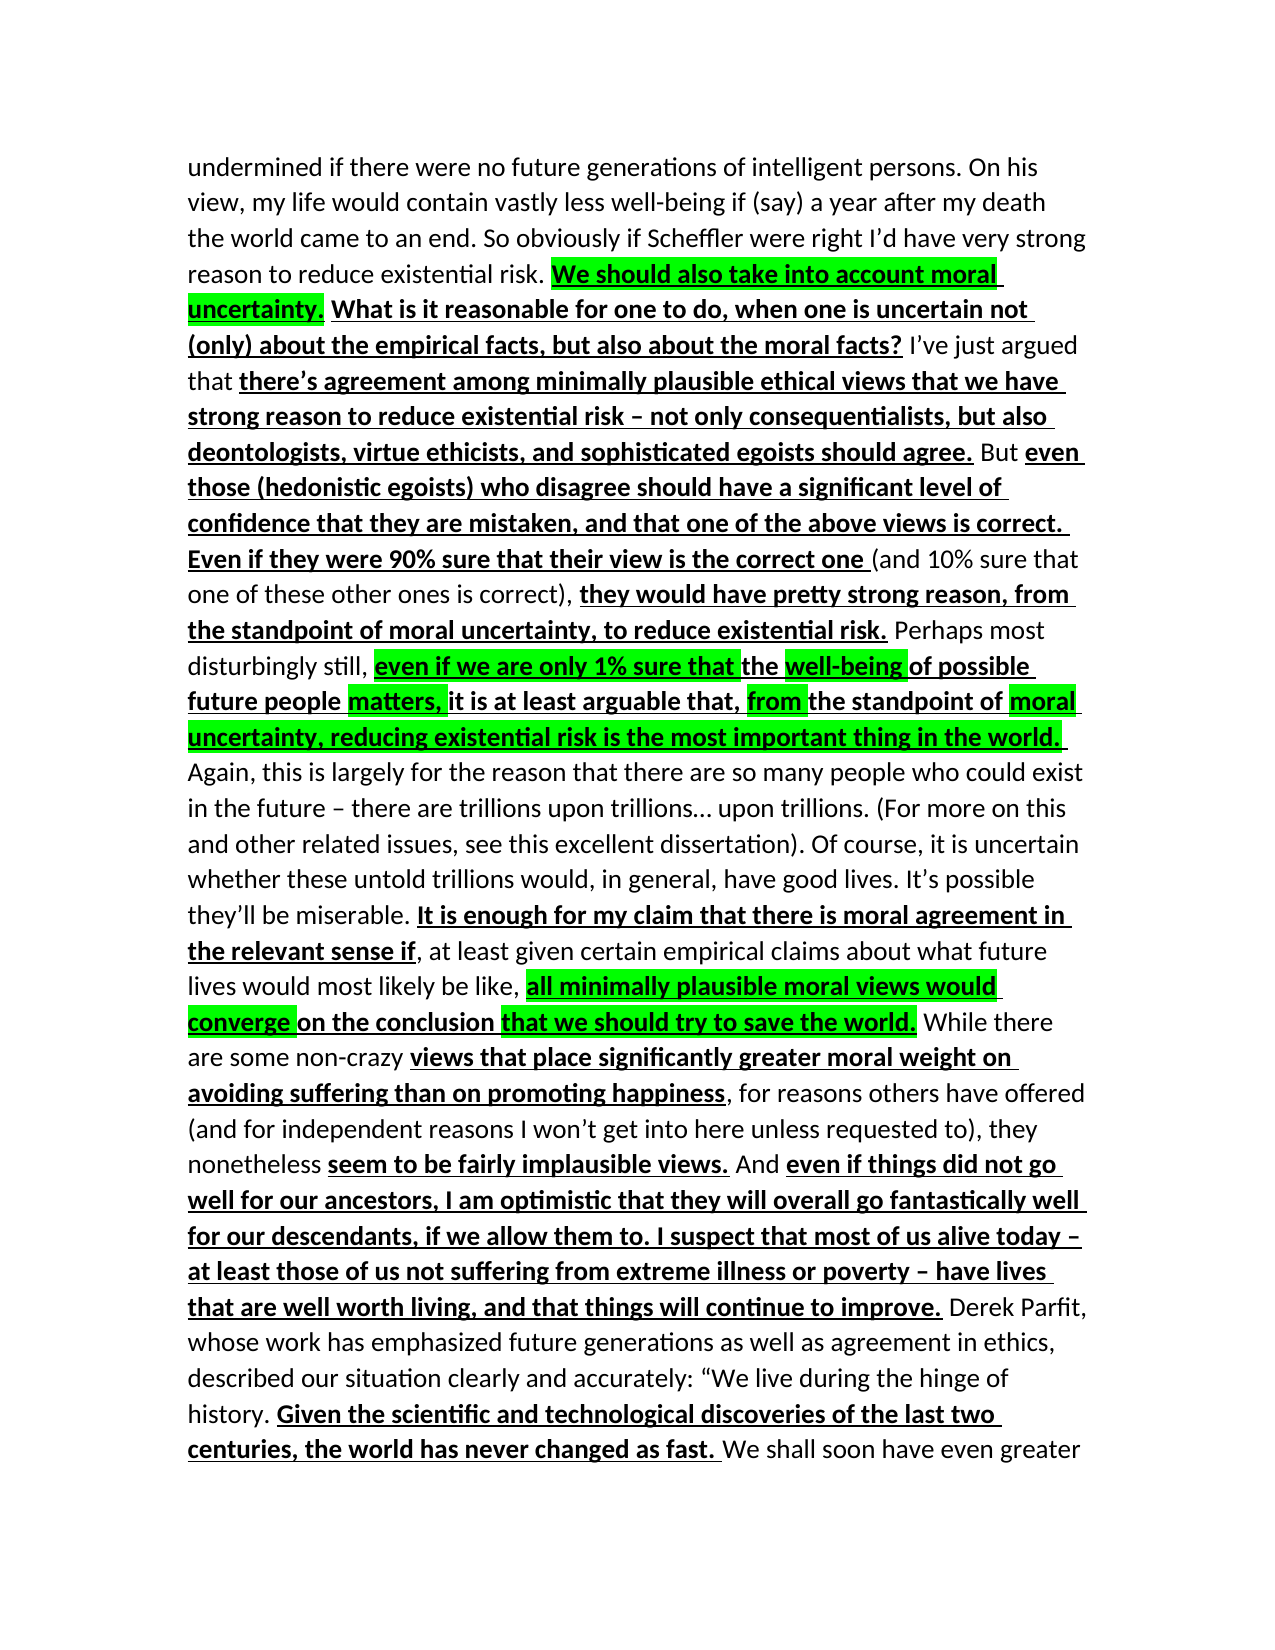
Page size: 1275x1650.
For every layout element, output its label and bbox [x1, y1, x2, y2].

text [187, 150, 1087, 1211]
text [187, 1212, 1087, 1466]
